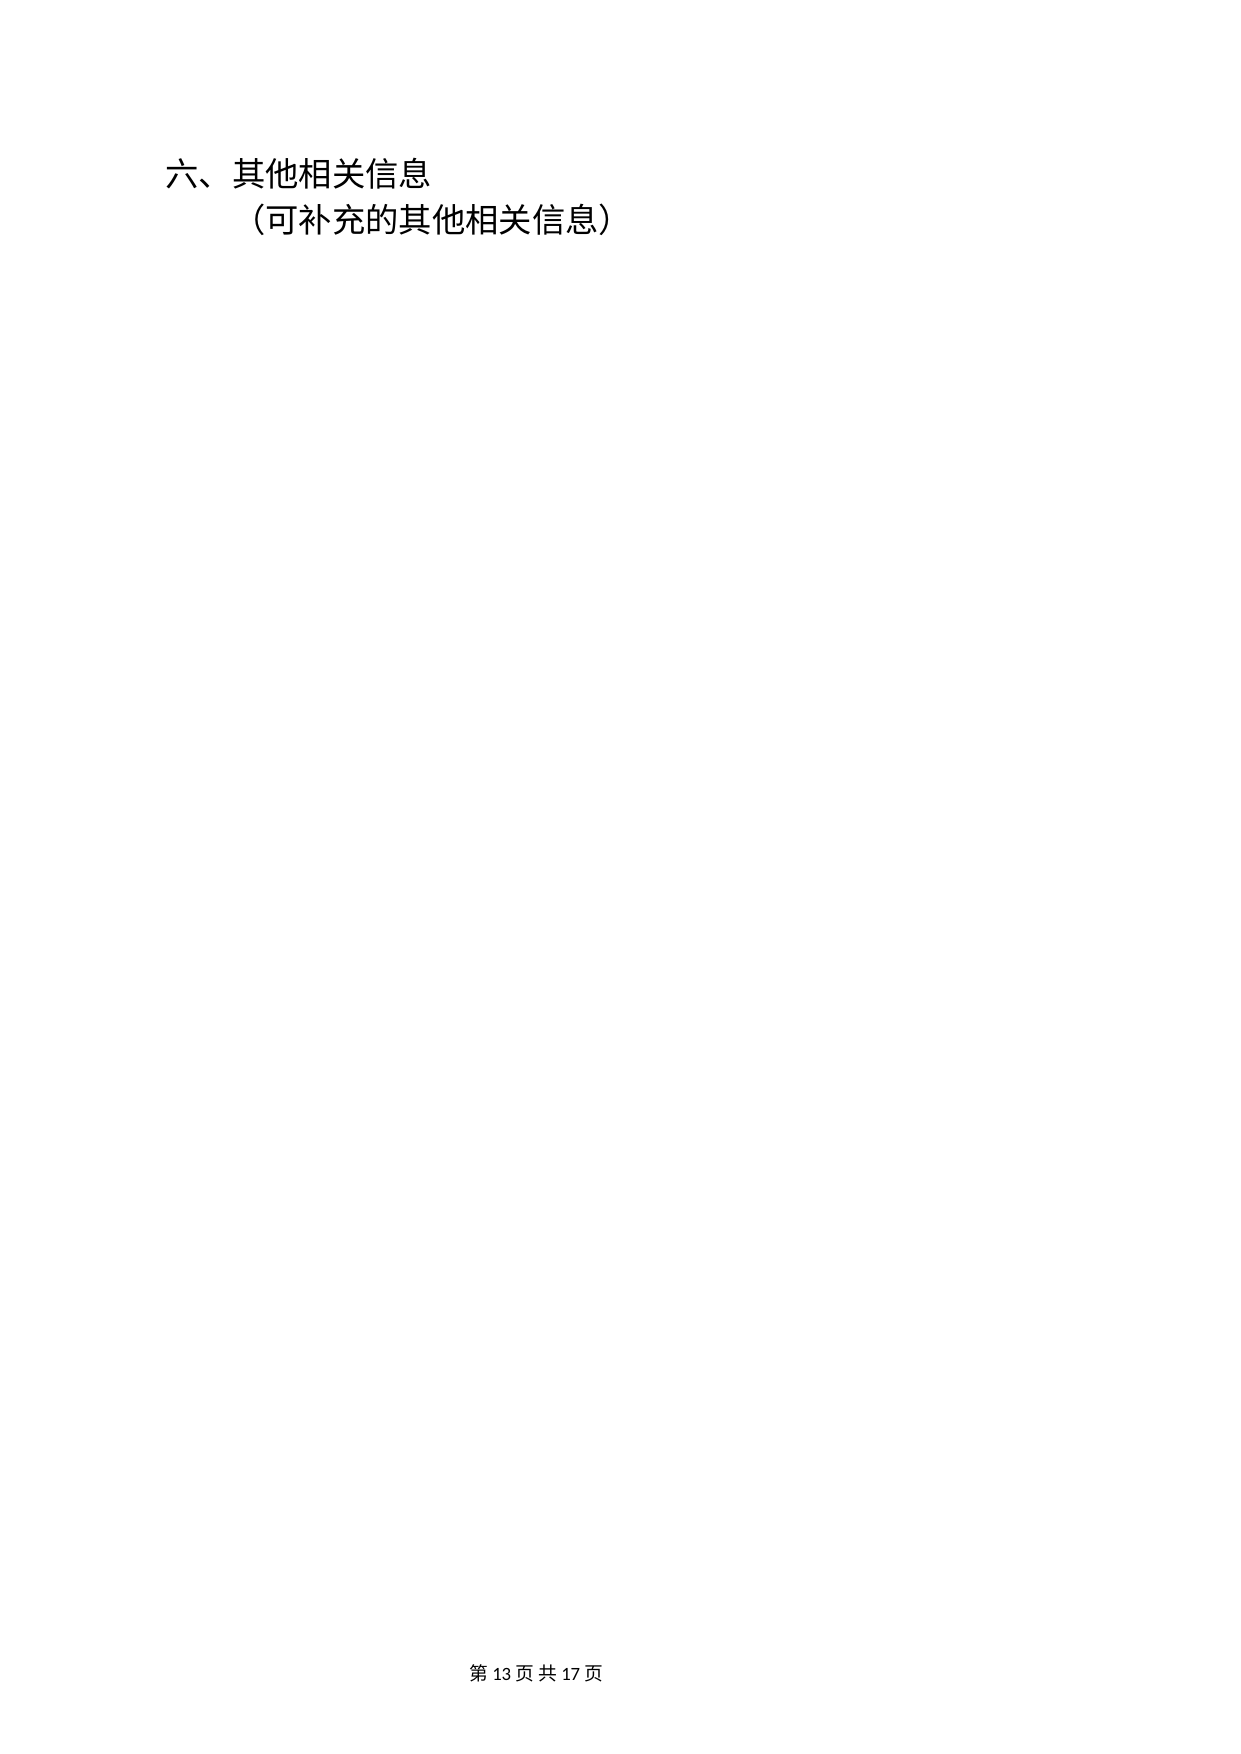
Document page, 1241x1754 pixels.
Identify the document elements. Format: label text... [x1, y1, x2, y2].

subtitle 其他相关信息 [165, 150, 1087, 196]
text （可补充的其他相关信息） [165, 196, 1087, 242]
